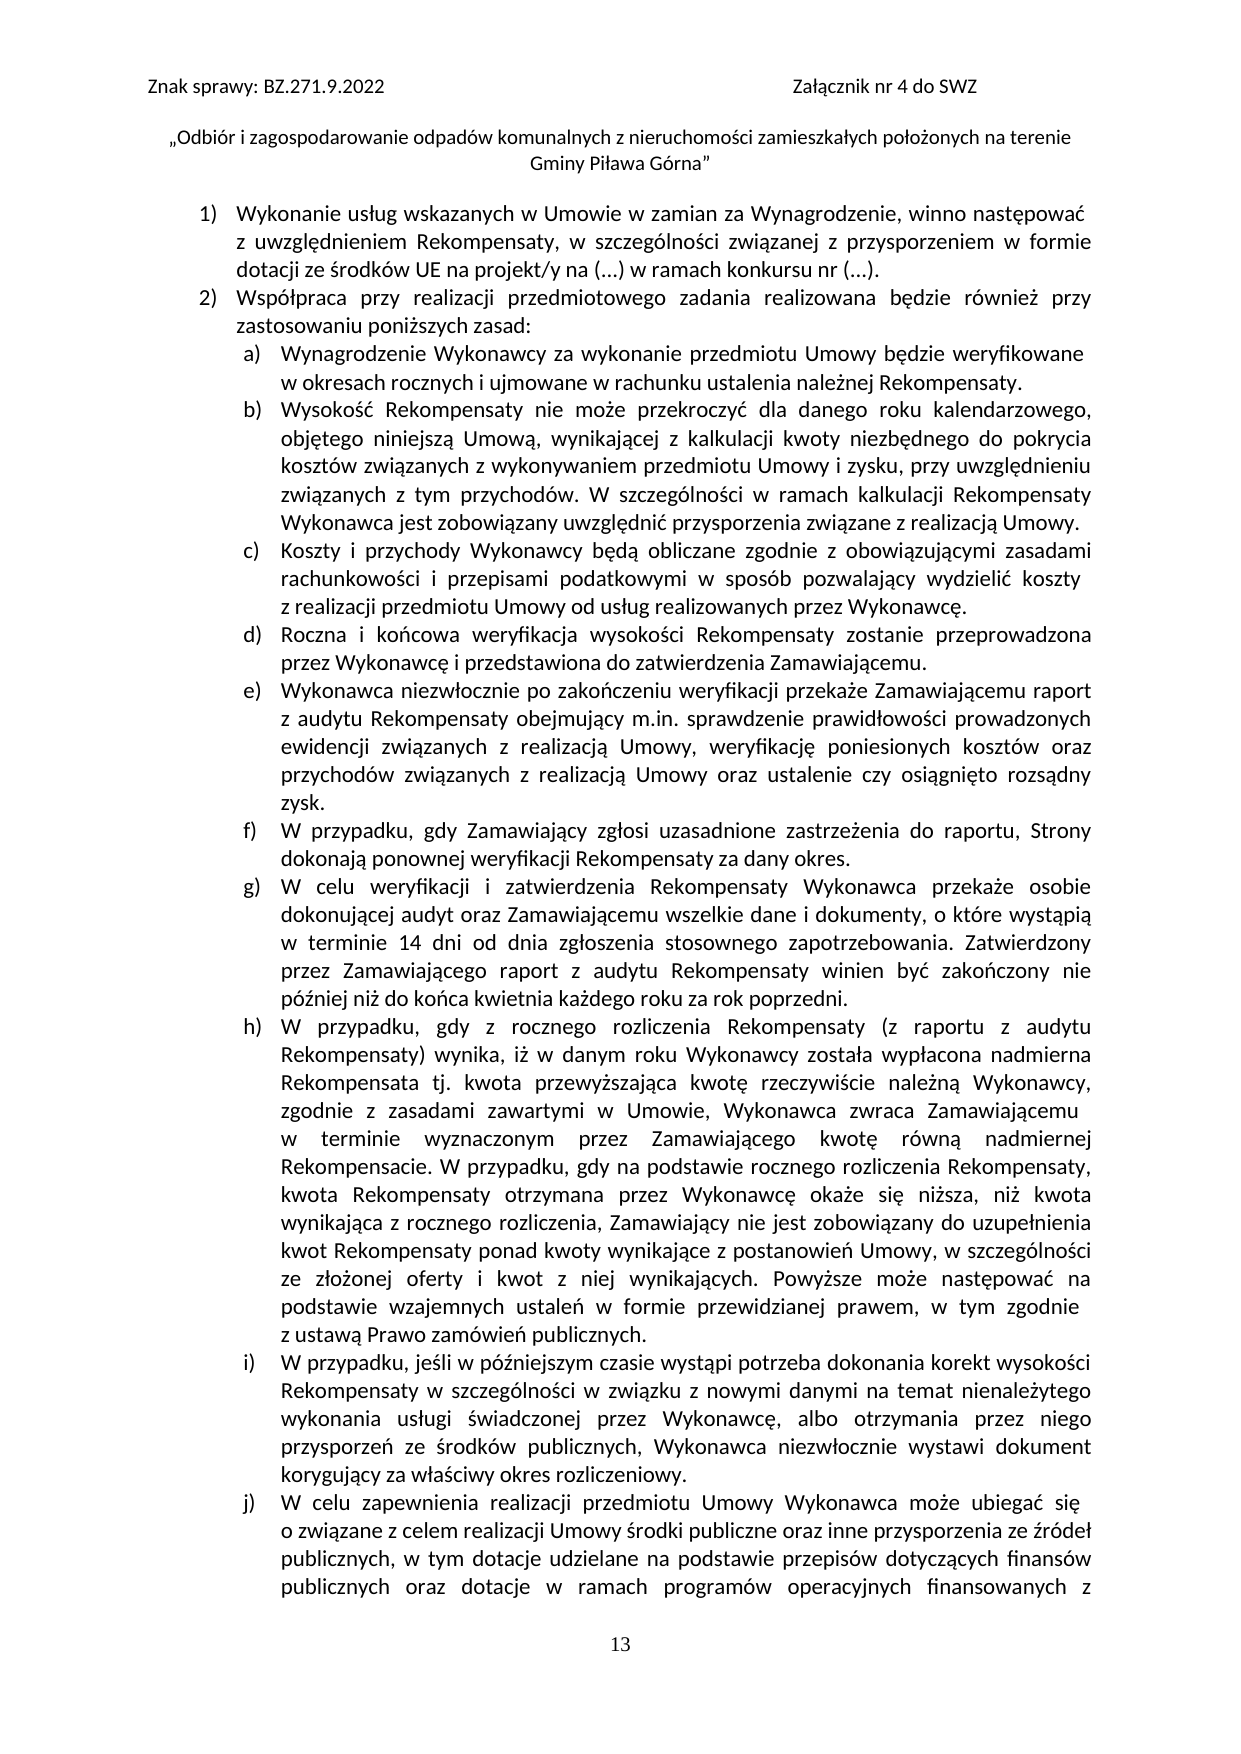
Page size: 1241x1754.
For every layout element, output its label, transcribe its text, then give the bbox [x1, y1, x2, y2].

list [243, 1488, 1093, 1601]
list W przypadku, gdy Zamawiający zgłosi uzasadnione zastrzeżenia do raportu, Strony dokonają ponownej weryfikacji Rekompensaty za dany okres. [243, 816, 1093, 872]
list Roczna i końcowa weryfikacja wysokości Rekompensaty zostanie przeprowadzona przez Wykonawcę i przedstawiona do zatwierdzenia Zamawiającemu. [243, 620, 1093, 676]
list Współpraca przy realizacji przedmiotowego zadania realizowana będzie również przy zastosowaniu poniższych zasad: [199, 283, 1093, 339]
list Wysokość Rekompensaty nie może przekroczyć dla danego roku kalendarzowego, objętego niniejszą Umową, wynikającej z kalkulacji kwoty niezbędnego do pokrycia kosztów związanych z wykonywaniem przedmiotu Umowy i zysku, przy uwzględnieniu związanych z tym przychodów. W szczególności w ramach kalkulacji Rekompensaty Wykonawca jest zobowiązany uwzględnić przysporzenia związane z realizacją Umowy. [243, 396, 1093, 536]
list Wykonawca niezwłocznie po zakończeniu weryfikacji przekaże Zamawiającemu raport z audytu Rekompensaty obejmujący m.in. sprawdzenie prawidłowości prowadzonych ewidencji związanych z realizacją Umowy, weryfikację poniesionych kosztów oraz przychodów związanych z realizacją Umowy oraz ustalenie czy osiągnięto rozsądny zysk. [243, 676, 1093, 816]
list W celu weryfikacji i zatwierdzenia Rekompensaty Wykonawca przekaże osobie dokonującej audyt oraz Zamawiającemu wszelkie dane i dokumenty, o które wystąpią w terminie 14 dni od dnia zgłoszenia stosownego zapotrzebowania. Zatwierdzony przez Zamawiającego raport z audytu Rekompensaty winien być zakończony nie później niż do końca kwietnia każdego roku za rok poprzedni. [243, 872, 1093, 1012]
list W przypadku, jeśli w późniejszym czasie wystąpi potrzeba dokonania korekt wysokości Rekompensaty w szczególności w związku z nowymi danymi na temat nienależytego wykonania usługi świadczonej przez Wykonawcę, albo otrzymania przez niego przysporzeń ze środków publicznych, Wykonawca niezwłocznie wystawi dokument korygujący za właściwy okres rozliczeniowy. [243, 1348, 1093, 1488]
list Wykonanie usług wskazanych w Umowie w zamian za Wynagrodzenie, winno następować z uwzględnieniem Rekompensaty, w szczególności związanej z przysporzeniem w formie dotacji ze środków UE na projekt/y na (...) w ramach konkursu nr (...). [199, 199, 1093, 283]
list Koszty i przychody Wykonawcy będą obliczane zgodnie z obowiązującymi zasadami rachunkowości i przepisami podatkowymi w sposób pozwalający wydzielić koszty z realizacji przedmiotu Umowy od usług realizowanych przez Wykonawcę. [243, 536, 1093, 620]
list Wynagrodzenie Wykonawcy za wykonanie przedmiotu Umowy będzie weryfikowane w okresach rocznych i ujmowane w rachunku ustalenia należnej Rekompensaty. [243, 339, 1093, 396]
list W przypadku, gdy z rocznego rozliczenia Rekompensaty (z raportu z audytu Rekompensaty) wynika, iż w danym roku Wykonawcy została wypłacona nadmierna Rekompensata tj. kwota przewyższająca kwotę rzeczywiście należną Wykonawcy, zgodnie z zasadami zawartymi w Umowie, Wykonawca zwraca Zamawiającemu w terminie wyznaczonym przez Zamawiającego kwotę równą nadmiernej Rekompensacie. W przypadku, gdy na podstawie rocznego rozliczenia Rekompensaty, kwota Rekompensaty otrzymana przez Wykonawcę okaże się niższa, niż kwota wynikająca z rocznego rozliczenia, Zamawiający nie jest zobowiązany do uzupełnienia kwot Rekompensaty ponad kwoty wynikające z postanowień Umowy, w szczególności ze złożonej oferty i kwot z niej wynikających. Powyższe może następować na podstawie wzajemnych ustaleń w formie przewidzianej prawem, w tym zgodnie z ustawą Prawo zamówień publicznych. [243, 1012, 1093, 1348]
